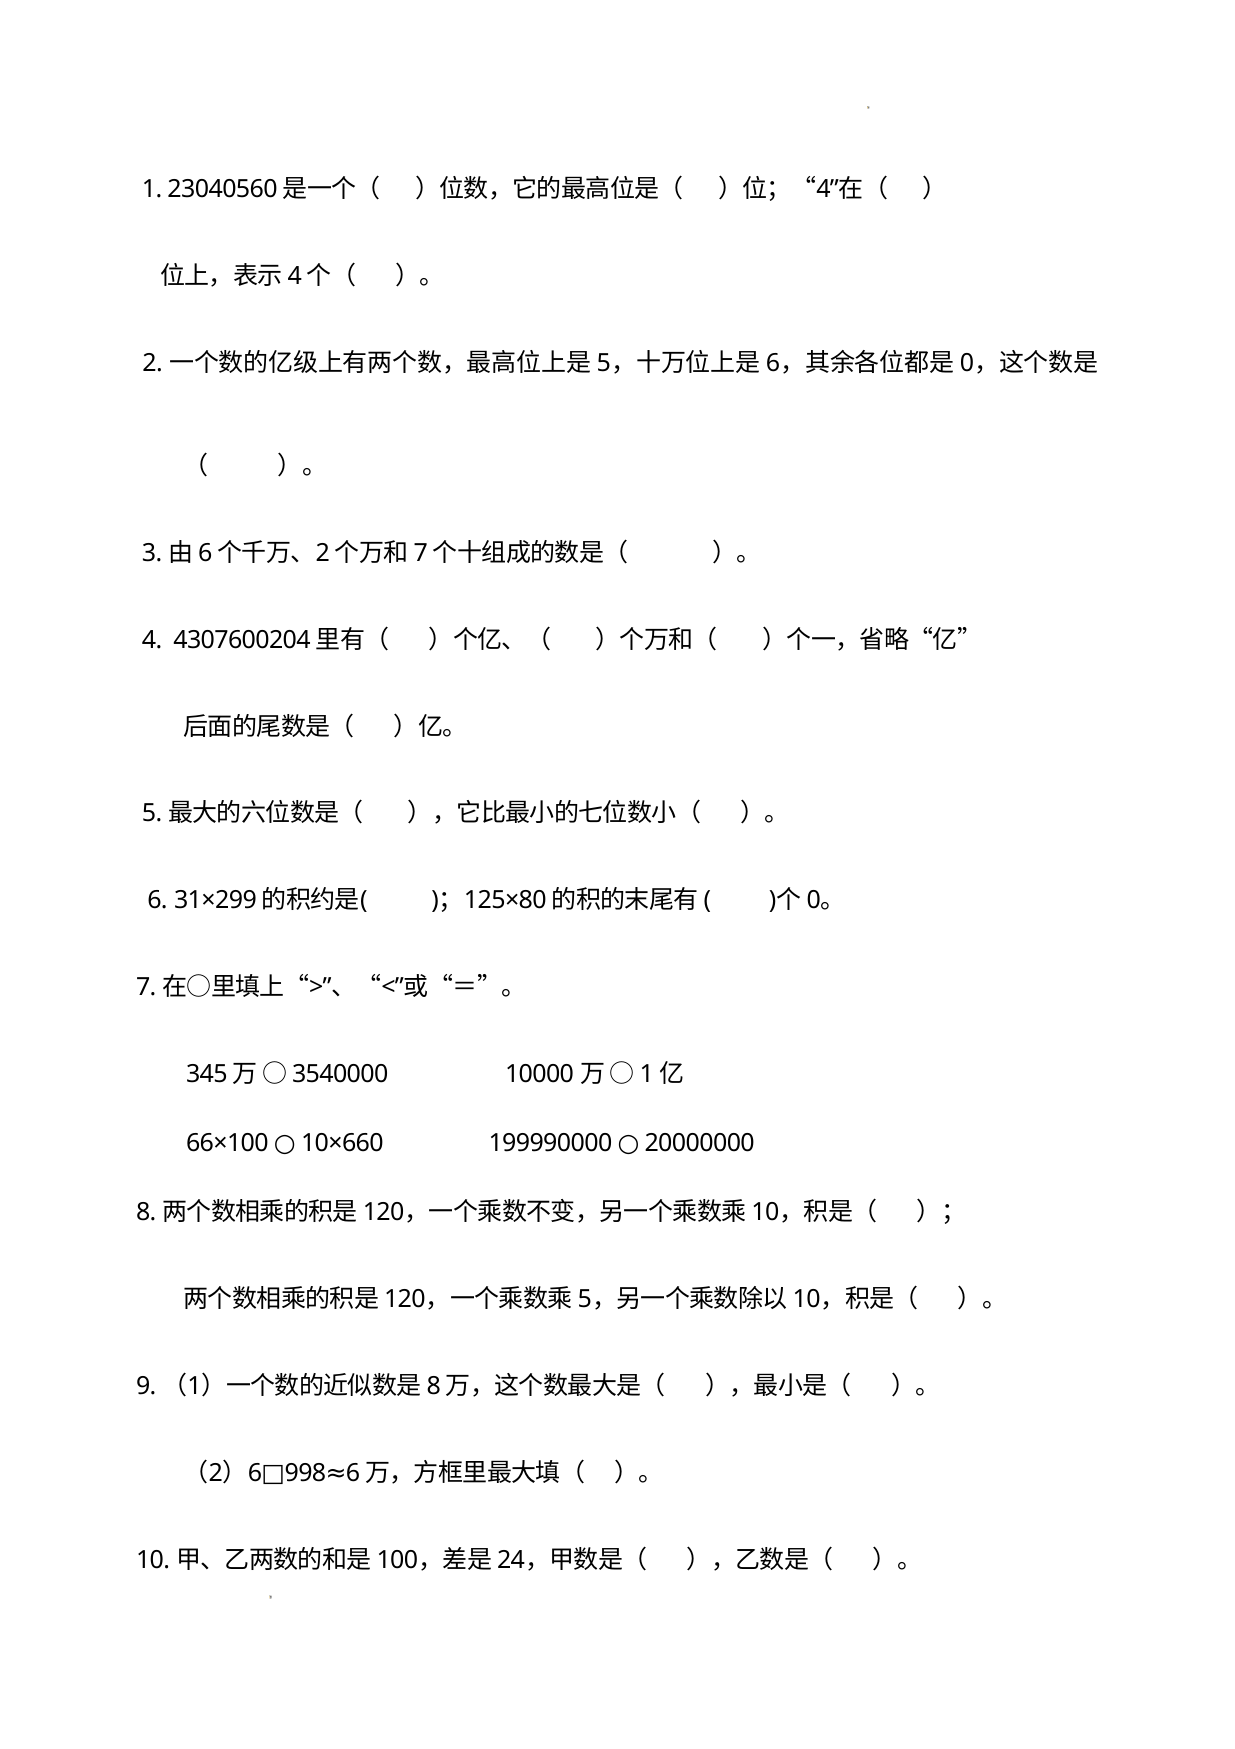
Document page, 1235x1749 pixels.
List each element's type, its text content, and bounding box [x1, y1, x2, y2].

list 后面的尾数是（ ）亿。 [136, 690, 1098, 758]
list 两个数相乘的积是120，一个乘数不变，另一个乘数乘10，积是（ ）； [136, 1175, 1098, 1244]
list 345万 ○ 3540000 10000 万 ○ 1 亿 [186, 1037, 1098, 1106]
list （1）一个数的近似数是8万，这个数最大是（ ），最小是（ ）。 [136, 1349, 1098, 1418]
list 66×100 ○ 10×660 199990000 ○ 20000000 [186, 1124, 1098, 1158]
list （2）6□998≈6万，方框里最大填（ ）。 [136, 1436, 1098, 1505]
list 4. 4307600204里有（ ）个亿、（ ）个万和（ ）个一，省略“亿” [136, 603, 1098, 672]
list 位上，表示4个（ ）。 [136, 239, 1098, 308]
list 3. 由6个千万、2个万和7个十组成的数是（ ）。 [136, 516, 1098, 585]
list 10. 甲、乙两数的和是100，差是24，甲数是（ ），乙数是（ ）。 [136, 1523, 1098, 1592]
list 1. 23040560是一个（ ）位数，它的最高位是（ ）位；“4”在（ ） [136, 152, 1098, 221]
list 5. 最大的六位数是（ ），它比最小的七位数小（ ）。 [136, 777, 1098, 845]
list 2. 一个数的亿级上有两个数，最高位上是5，十万位上是6，其余各位都是0，这个数是（ ）。 [136, 326, 1098, 498]
list 在○里填上“>”、“<”或“＝”。 [136, 950, 1098, 1019]
list 两个数相乘的积是120，一个乘数乘5，另一个乘数除以10，积是（ ）。 [136, 1262, 1098, 1331]
list 6. 31×299的积约是( )；125×80的积的末尾有 ( )个 0。 [147, 863, 1098, 932]
